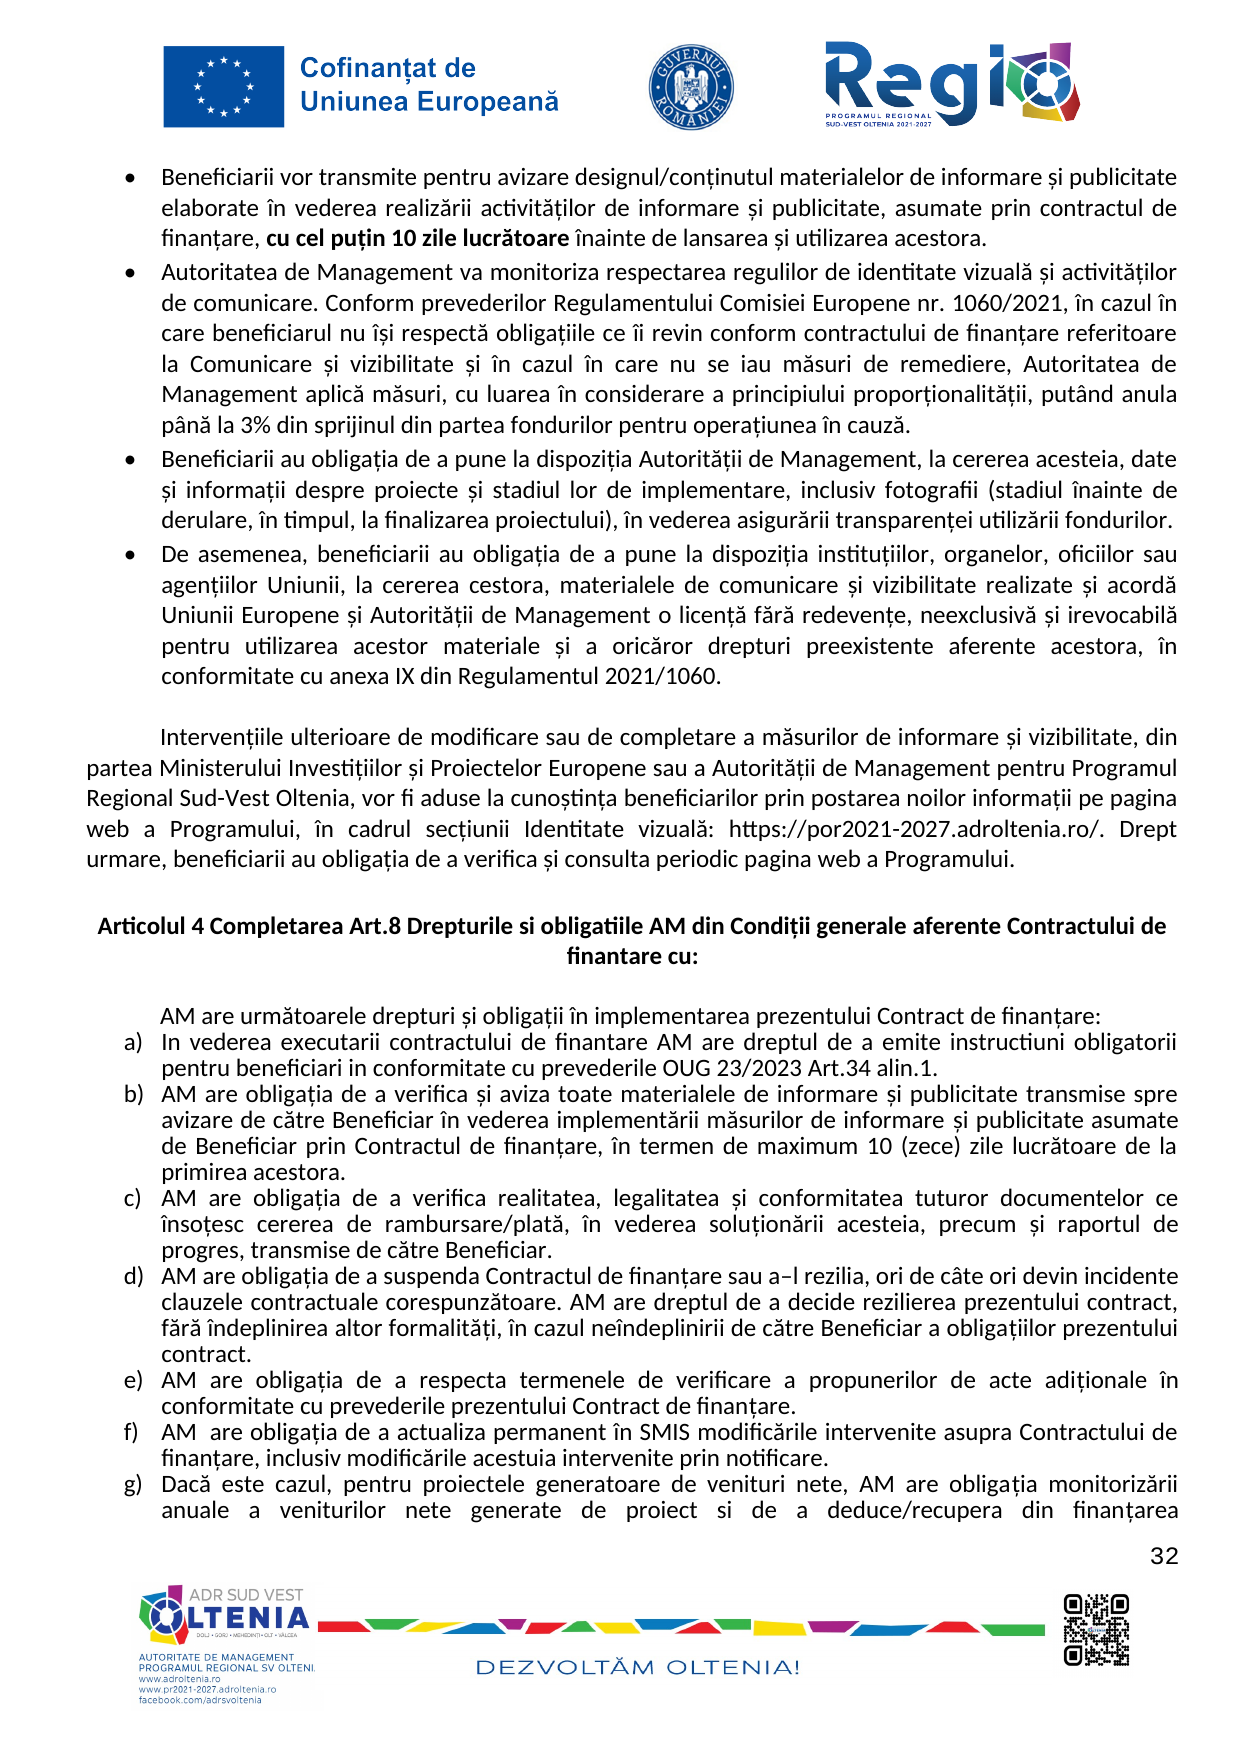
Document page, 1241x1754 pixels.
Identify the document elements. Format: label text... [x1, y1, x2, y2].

list AM are obligaţia de a suspenda Contractul de finanţare sau a–l rezilia, ori de câte ori devin incidente clauzele contractuale corespunzătoare. AM are dreptul de a decide rezilierea prezentului contract, fără îndeplinirea altor formalităţi, în cazul neîndeplinirii de către Beneficiar a obligaţiilor prezentului contract. [123, 1263, 1179, 1368]
list AM are obligaţia de a actualiza permanent în SMIS modificările intervenite asupra Contractului de finanţare, inclusiv modificările acestuia intervenite prin notificare. [123, 1420, 1179, 1472]
list De asemenea, beneficiarii au obligația de a pune la dispoziția instituțiilor, organelor, oficiilor sau agențiilor Uniunii, la cererea cestora, materialele de comunicare și vizibilitate realizate și acordă Uniunii Europene și Autorității de Management o licență fără redevențe, neexclusivă și irevocabilă pentru utilizarea acestor materiale și a oricăror drepturi preexistente aferente acestora, în conformitate cu anexa IX din Regulamentul 2021/1060. [123, 538, 1179, 691]
list In vederea executarii contractului de finantare AM are dreptul de a emite instructiuni obligatorii pentru beneficiari in conformitate cu prevederile OUG 23/2023 Art.34 alin.1. [123, 1030, 1179, 1081]
text Intervențiile ulterioare de modificare sau de completare a măsurilor de informare și vizibilitate, din partea Ministerului Investițiilor și Proiectelor Europene sau a Autorității de Management pentru Programul Regional Sud-Vest Oltenia, vor fi aduse la cunoștința beneficiarilor prin postarea noilor informații pe pagina web a Programului, în cadrul secțiunii Identitate vizuală: https://por2021-2027.adroltenia.ro/. Drept urmare, beneficiarii au obligația de a verifica și consulta periodic pagina web a Programului. [86, 721, 1179, 874]
list Beneficiarii au obligația de a pune la dispoziția Autorității de Management, la cererea acesteia, date și informații despre proiecte și stadiul lor de implementare, inclusiv fotografii (stadiul înainte de derulare, în timpul, la finalizarea proiectului), în vederea asigurării transparenței utilizării fondurilor. [123, 443, 1179, 535]
picture [131, 1582, 1134, 1711]
picture [645, 42, 739, 132]
list Beneficiarii vor transmite pentru avizare designul/conținutul materialelor de informare și publicitate elaborate în vederea realizării activităților de informare și publicitate, asumate prin contractul de finanțare, cu cel puțin 10 zile lucrătoare înainte de lansarea și utilizarea acestora. [123, 161, 1179, 253]
text Articolul 4 Completarea Art.8 Drepturile si obligatiile AM din Condiţii generale aferente Contractului de finantare cu: [86, 910, 1179, 970]
list AM are obligaţia de a verifica realitatea, legalitatea şi conformitatea tuturor documentelor ce însoţesc cererea de rambursare/plată, în vederea soluţionării acesteia, precum şi raportul de progres, transmise de către Beneficiar. [123, 1185, 1179, 1263]
list AM are obligaţia de a respecta termenele de verificare a propunerilor de acte adiţionale în conformitate cu prevederile prezentului Contract de finanţare. [123, 1368, 1179, 1420]
text AM are următoarele drepturi şi obligaţii în implementarea prezentului Contract de finanţare: [46, 1000, 1179, 1030]
list AM are obligaţia de a verifica şi aviza toate materialele de informare şi publicitate transmise spre avizare de către Beneficiar în vederea implementării măsurilor de informare şi publicitate asumate de Beneficiar prin Contractul de finanţare, în termen de maximum 10 (zece) zile lucrătoare de la primirea acestora. [123, 1081, 1179, 1185]
picture [158, 42, 561, 131]
list Autoritatea de Management va monitoriza respectarea regulilor de identitate vizuală și activităților de comunicare. Conform prevederilor Regulamentului Comisiei Europene nr. 1060/2021, în cazul în care beneficiarul nu își respectă obligațiile ce îi revin conform contractului de finanțare referitoare la Comunicare și vizibilitate și în cazul în care nu se iau măsuri de remediere, Autoritatea de Management aplică măsuri, cu luarea în considerare a principiului proporționalității, putând anula până la 3% din sprijinul din partea fondurilor pentru operațiunea în cauză. [123, 257, 1179, 440]
picture [823, 40, 1082, 129]
